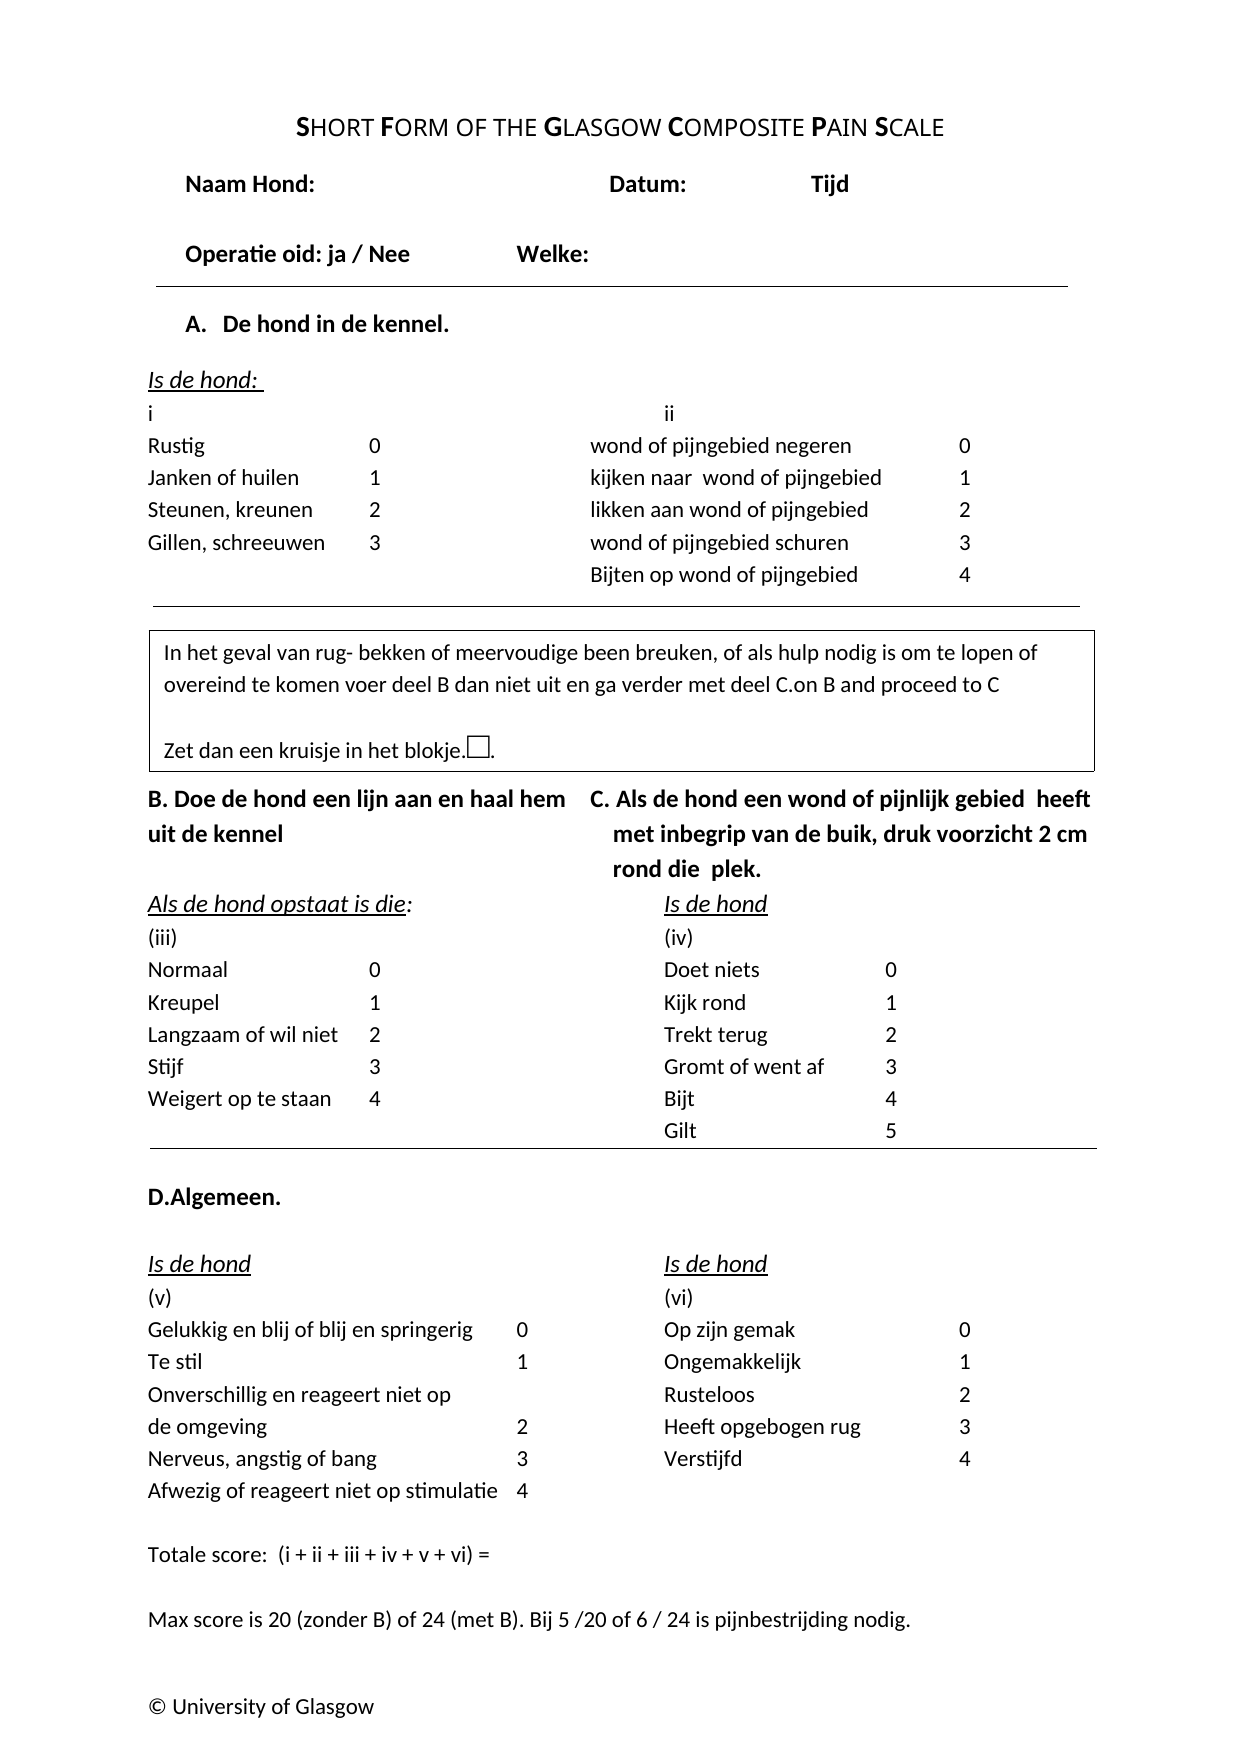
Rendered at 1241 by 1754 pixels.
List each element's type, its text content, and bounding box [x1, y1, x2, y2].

text Kreupel 1 Kijk rond 1 [148, 988, 1092, 1016]
text Gillen, schreeuwen 3 wond of pijngebied schuren 3 [148, 528, 1092, 556]
text Langzaam of wil niet 2 Trekt terug 2 [148, 1020, 1092, 1048]
text Gilt 5 [148, 1117, 1092, 1144]
text Totale score: (i + ii + iii + iv + v + vi) = [148, 1541, 1092, 1569]
text Rustig 0 wond of pijngebied negeren 0 [148, 431, 1092, 459]
text Steunen, kreunen 2 likken aan wond of pijngebied 2 [148, 496, 1092, 524]
list Operatie oid: ja / Nee Welke: [185, 238, 1092, 269]
list De hond in de kennel. [185, 308, 1092, 339]
text D.Algemeen. [148, 1181, 1092, 1211]
text B. Doe de hond een lijn aan en haal hem C. Als de hond een wond of pijnlijk gebied heeft [148, 783, 1092, 814]
text (v) (vi) [148, 1283, 1092, 1311]
text i ii [148, 399, 1092, 427]
text Is de hond Is de hond [148, 1248, 1092, 1279]
text Normaal 0 Doet niets 0 [148, 956, 1092, 984]
text Bijten op wond of pijngebied 4 [148, 560, 1092, 588]
list Naam Hond: Datum: Tijd [185, 168, 1092, 199]
text Onverschillig en reageert niet op Rusteloos 2 [148, 1380, 1092, 1408]
text Max score is 20 (zonder B) of 24 (met B). Bij 5 /20 of 6 / 24 is pijnbestrijding nodig. [148, 1605, 1092, 1633]
text Afwezig of reageert niet op stimulatie 4 [148, 1476, 1092, 1504]
text Stijf 3 Gromt of went af 3 [148, 1052, 1092, 1080]
text Gelukkig en blij of blij en springerig 0 Op zijn gemak 0 [148, 1315, 1092, 1343]
text Nerveus, angstig of bang 3 Verstijfd 4 [148, 1444, 1092, 1472]
text uit de kennel met inbegrip van de buik, druk voorzicht [148, 818, 1092, 849]
text Janken of huilen 1 kijken naar wond of pijngebied 1 [148, 463, 1092, 491]
text Te stil 1 Ongemakkelijk 1 [148, 1347, 1092, 1376]
text rond die plek. [148, 853, 1092, 884]
text Als de hond opstaat is die: Is de hond [148, 888, 1092, 919]
text (iii) (iv) [148, 923, 1092, 951]
text Weigert op te staan 4 Bijt 4 [148, 1084, 1092, 1112]
text Is de hond: [148, 364, 1092, 394]
text de omgeving 2 Heeft opgebogen rug 3 [148, 1412, 1092, 1440]
